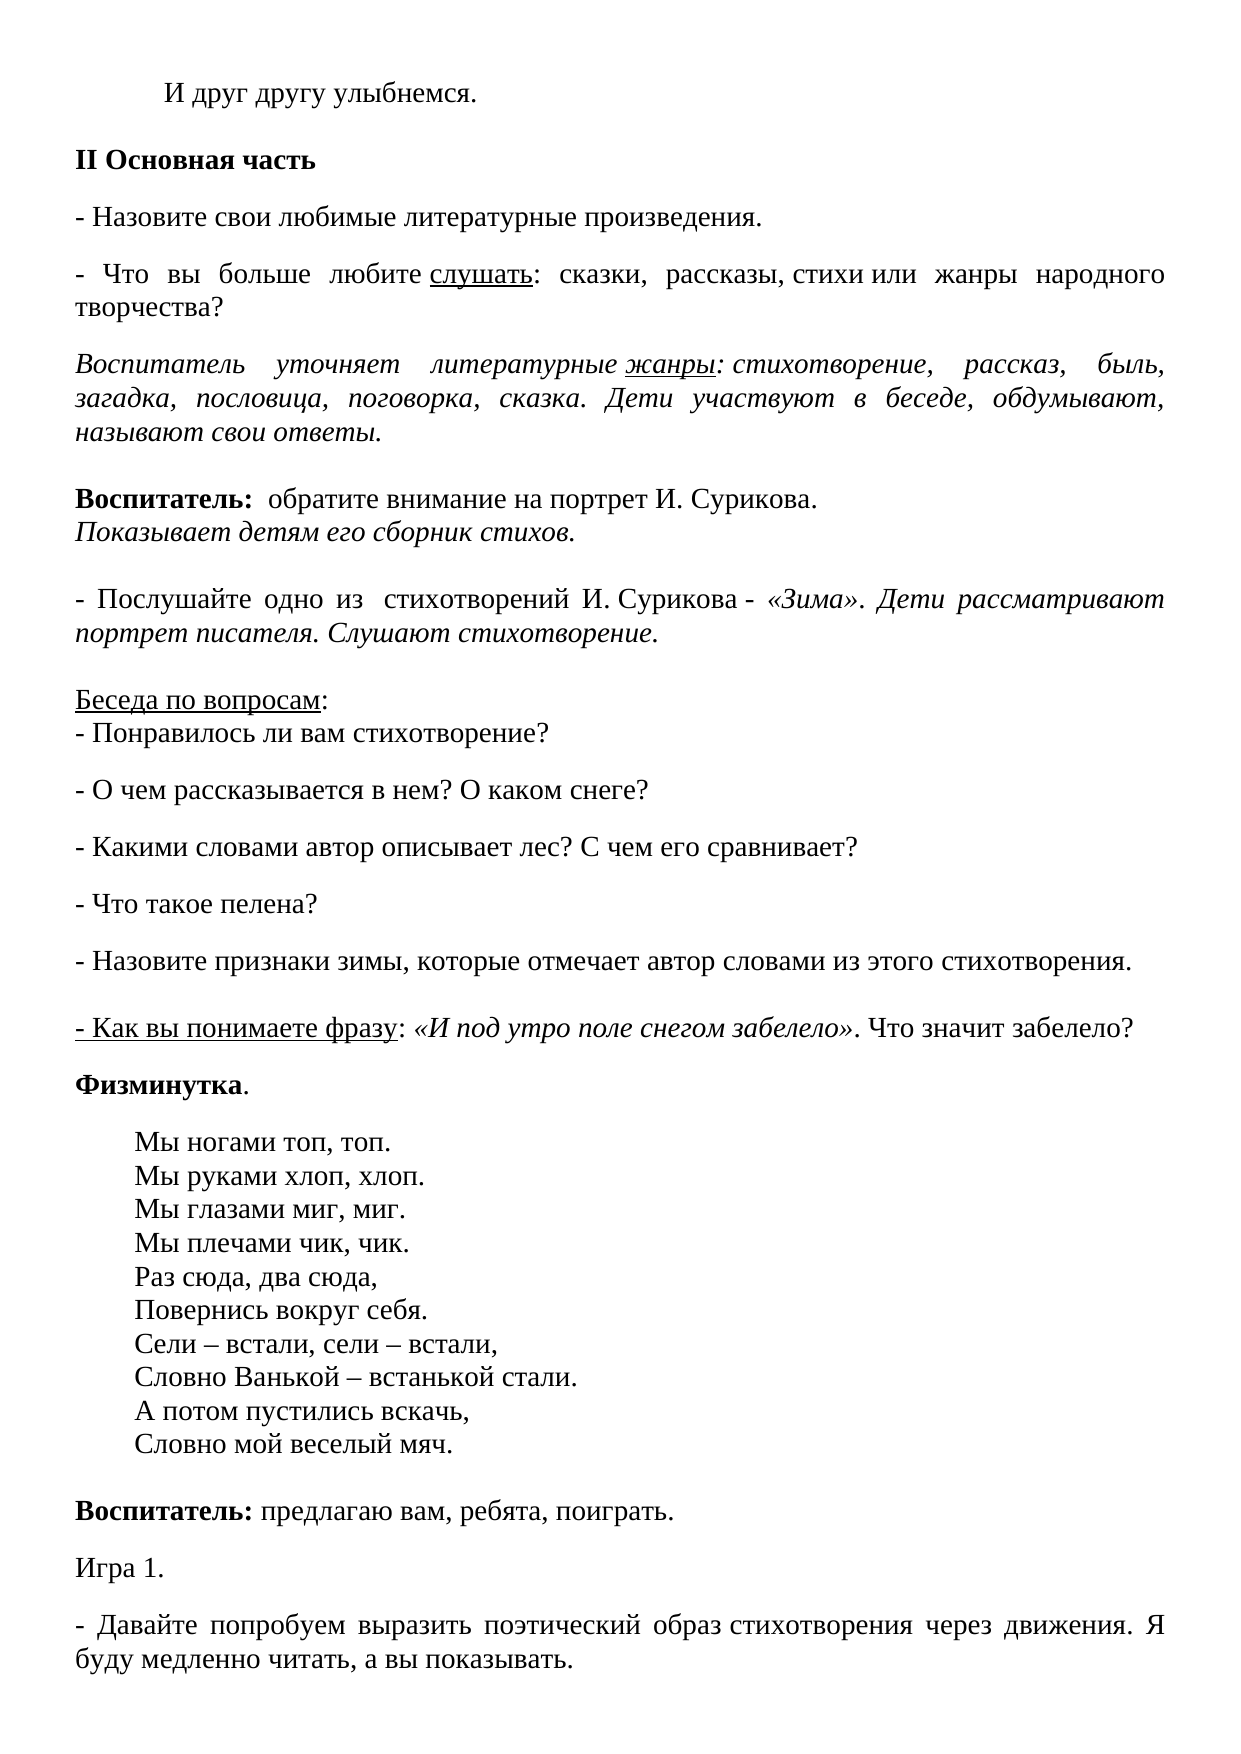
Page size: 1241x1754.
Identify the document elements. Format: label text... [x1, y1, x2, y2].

text - О чем рассказывается в нем? О каком снеге? [75, 772, 1165, 806]
text И друг другу улыбнемся. [164, 75, 1165, 108]
text II Основная часть [75, 142, 1165, 176]
text Показывает детям его сборник стихов. [75, 514, 1165, 548]
text Воспитатель уточняет литературные жанры: стихотворение, рассказ, быль, загадка, пословица, поговорка, сказка. Дети участвуют в беседе, обдумывают, называют свои ответы. [75, 347, 1165, 447]
text - Что такое пелена? [75, 886, 1165, 920]
text - Давайте попробуем выразить поэтический образ стихотворения через движения. Я буду медленно читать, а вы показывать. [75, 1607, 1165, 1674]
text Словно Ванькой – встанькой стали. [134, 1359, 1165, 1393]
text Мы ногами топ, топ. [134, 1124, 1165, 1158]
text Игра 1. [75, 1550, 1165, 1584]
text Повернись вокруг себя. [134, 1292, 1165, 1326]
text - Послушайте одно из стихотворений И. Сурикова - «Зима». Дети рассматривают портрет писателя. Слушают стихотворение. [75, 581, 1165, 648]
text Воспитатель: предлагаю вам, ребята, поиграть. [75, 1493, 1165, 1527]
text А потом пустились вскачь, [134, 1393, 1165, 1426]
text Беседа по вопросам: [75, 682, 1165, 716]
text - Понравилось ли вам стихотворение? [75, 716, 1165, 749]
text - Как вы понимаете фразу: «И под утро поле снегом забелело». Что значит забелело? [75, 1011, 1165, 1044]
text Раз сюда, два сюда, [134, 1259, 1165, 1292]
text Физминутка. [75, 1067, 1165, 1101]
text Мы руками хлоп, хлоп. [134, 1158, 1165, 1192]
text - Что вы больше любите слушать: сказки, рассказы, стихи или жанры народного творчества? [75, 256, 1165, 323]
text - Назовите признаки зимы, которые отмечает автор словами из этого стихотворения. [75, 943, 1165, 977]
text Сели – встали, сели – встали, [134, 1326, 1165, 1359]
text - Назовите свои любимые литературные произведения. [75, 199, 1165, 233]
text Воспитатель: обратите внимание на портрет И. Сурикова. [75, 481, 1165, 514]
text Мы глазами миг, миг. [134, 1192, 1165, 1225]
text - Какими словами автор описывает лес? С чем его сравнивает? [75, 829, 1165, 863]
text Словно мой веселый мяч. [134, 1426, 1165, 1460]
text Мы плечами чик, чик. [134, 1225, 1165, 1259]
